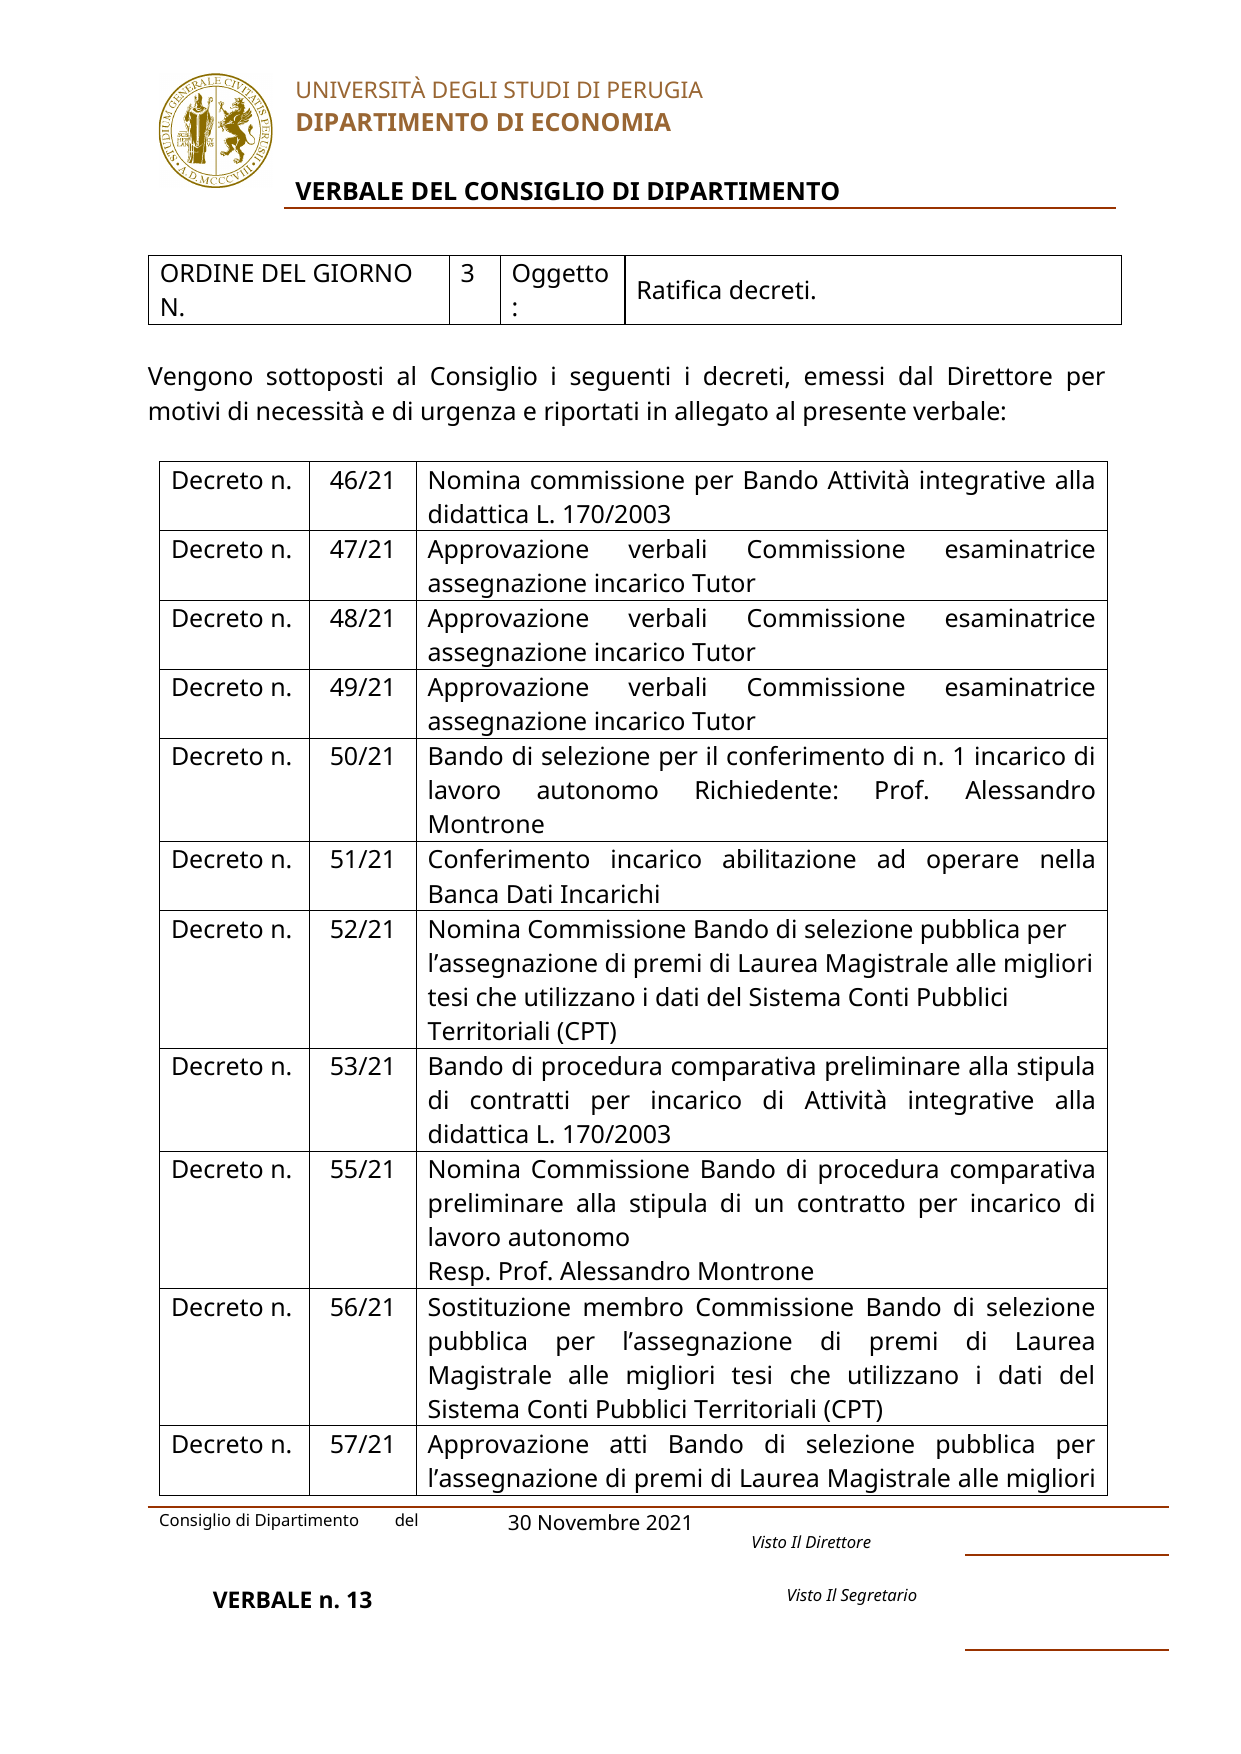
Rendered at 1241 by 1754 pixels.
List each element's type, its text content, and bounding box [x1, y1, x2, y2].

table_cell 48/21 [310, 601, 416, 669]
table_cell 53/21 [310, 1049, 416, 1151]
table_header Decreto n. [160, 462, 309, 530]
table_cell 47/21 [310, 531, 416, 599]
table_cell Decreto n. [160, 1049, 309, 1151]
table_cell Bando di selezione per il conferimento di n. 1 incarico di lavoro autonomo Richiedente: Prof. Alessandro Montrone [417, 739, 1107, 841]
table_cell 56/21 [310, 1289, 416, 1425]
table_cell Decreto n. [160, 911, 309, 1048]
table_cell 57/21 [310, 1426, 416, 1494]
table_cell Nomina Commissione Bando di procedura comparativa preliminare alla stipula di un contratto per incarico di lavoro autonomo Resp. Prof. Alessandro Montrone [417, 1152, 1107, 1288]
table_header Ratifica decreti. [626, 256, 1121, 324]
table_header Oggetto: [501, 256, 624, 324]
table_header 46/21 [310, 462, 416, 530]
table_header 3 [450, 256, 500, 324]
table_cell Decreto n. [160, 1426, 309, 1494]
text Vengono sottoposti al Consiglio i seguenti i decreti, emessi dal Direttore per motivi di necessità e di urgenza e riportati in allegato al presente verbale: [148, 359, 1107, 427]
table_cell Decreto n. [160, 739, 309, 841]
table_cell 49/21 [310, 670, 416, 738]
table_cell Bando di procedura comparativa preliminare alla stipula di contratti per incarico di Attività integrative alla didattica L. 170/2003 [417, 1049, 1107, 1151]
table_cell 50/21 [310, 739, 416, 841]
table_cell Decreto n. [160, 531, 309, 599]
picture [158, 73, 273, 188]
table_cell 52/21 [310, 911, 416, 1048]
table_cell Decreto n. [160, 670, 309, 738]
table_cell Decreto n. [160, 1289, 309, 1425]
table_cell Decreto n. [160, 601, 309, 669]
table_cell Decreto n. [160, 1152, 309, 1288]
table_cell Decreto n. [160, 842, 309, 910]
table_cell Conferimento incarico abilitazione ad operare nella Banca Dati Incarichi [417, 842, 1107, 910]
table_cell 51/21 [310, 842, 416, 910]
table_cell Sostituzione membro Commissione Bando di selezione pubblica per l’assegnazione di premi di Laurea Magistrale alle migliori tesi che utilizzano i dati del Sistema Conti Pubblici Territoriali (CPT) [417, 1289, 1107, 1425]
table_cell Approvazione verbali Commissione esaminatrice assegnazione incarico Tutor [417, 531, 1107, 599]
table_header Nomina commissione per Bando Attività integrative alla didattica L. 170/2003 [417, 462, 1107, 530]
table_cell Approvazione verbali Commissione esaminatrice assegnazione incarico Tutor [417, 670, 1107, 738]
table_cell 55/21 [310, 1152, 416, 1288]
table_cell Nomina Commissione Bando di selezione pubblica per l’assegnazione di premi di Laurea Magistrale alle migliori tesi che utilizzano i dati del Sistema Conti Pubblici Territoriali (CPT) [417, 911, 1107, 1048]
table_cell Approvazione verbali Commissione esaminatrice assegnazione incarico Tutor [417, 601, 1107, 669]
table_header ORDINE DEL GIORNO N. [149, 256, 449, 324]
